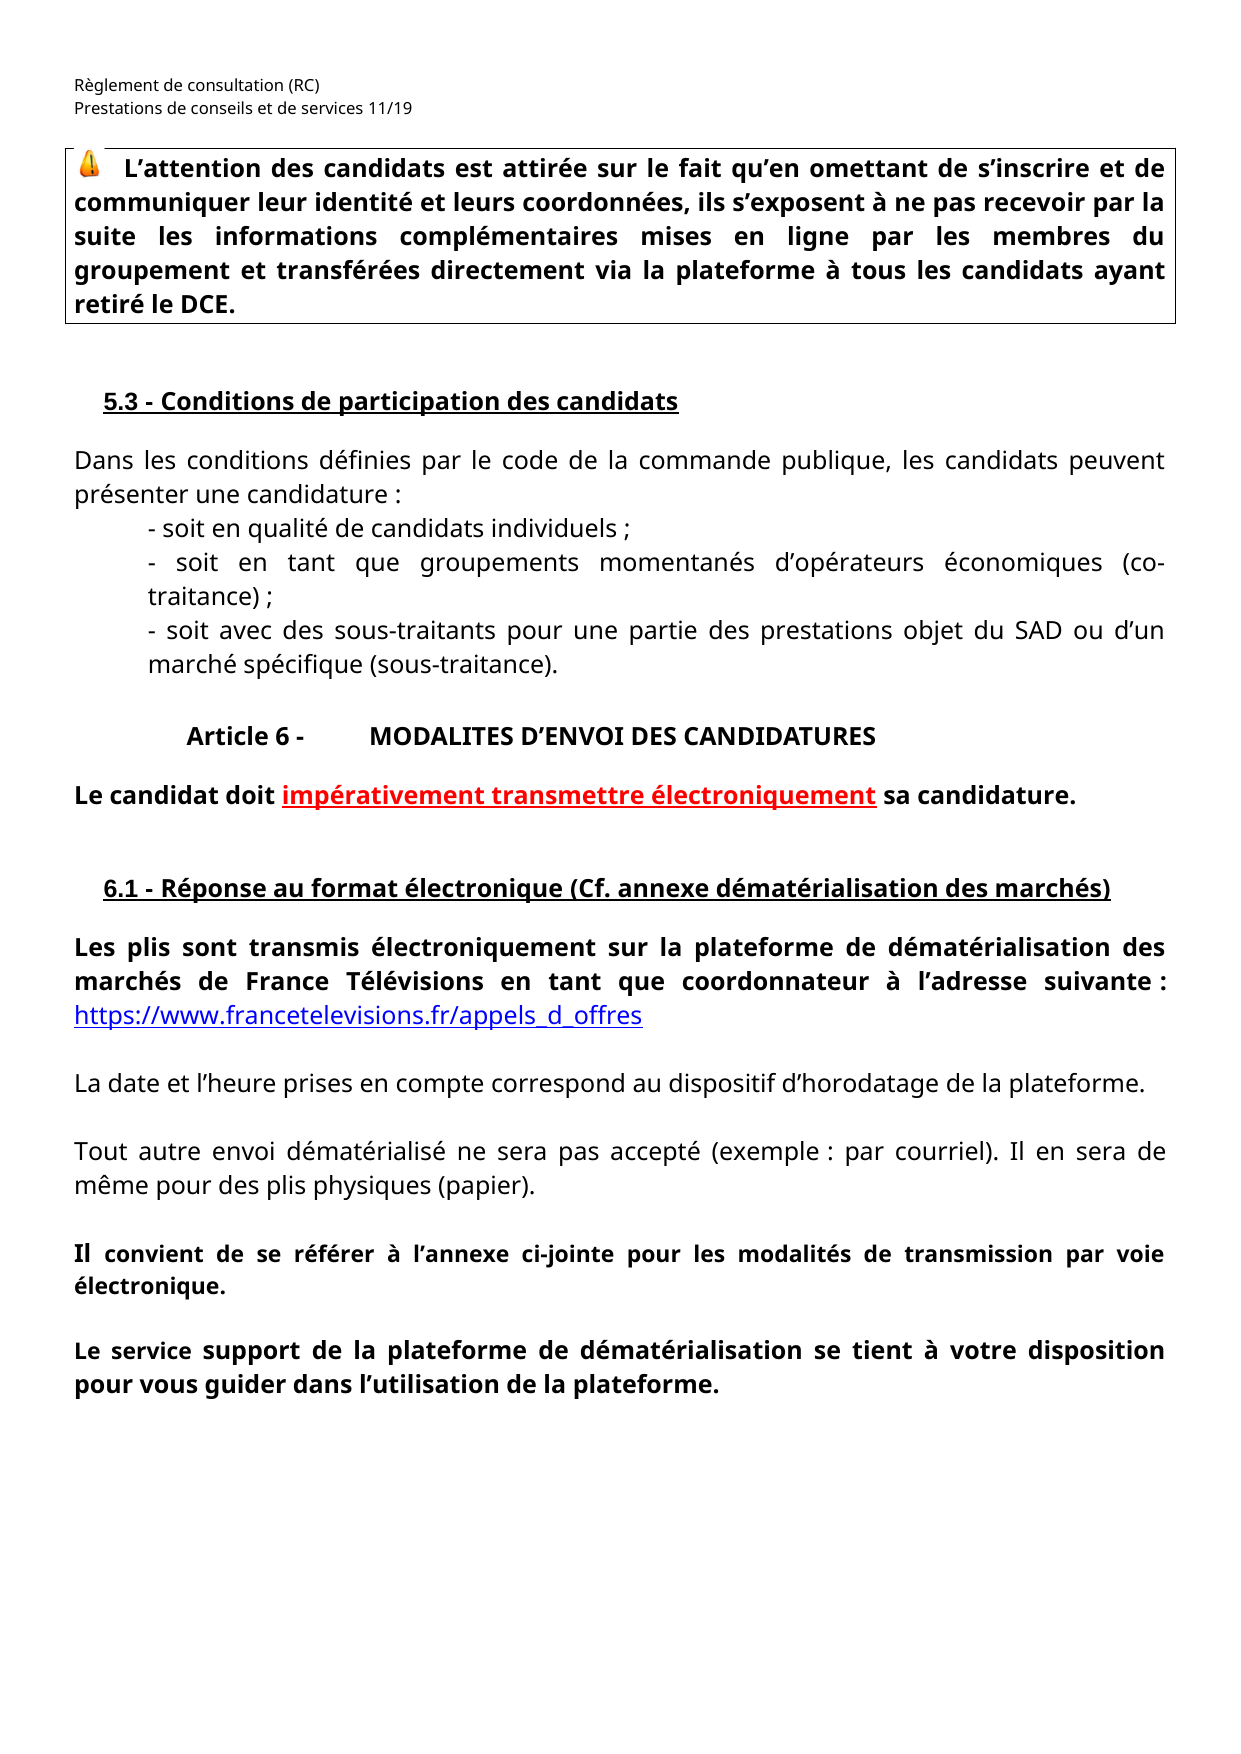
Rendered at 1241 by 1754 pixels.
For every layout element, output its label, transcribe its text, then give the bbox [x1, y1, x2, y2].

text - soit avec des sous-traitants pour une partie des prestations objet du SAD ou d’un marché spécifique (sous-traitance). [148, 613, 1167, 681]
subtitle Conditions de participation des candidats [103, 383, 1167, 417]
text La date et l’heure prises en compte correspond au dispositif d’horodatage de la plateforme. [74, 1066, 1167, 1100]
subtitle MODALITES D’ENVOI DES CANDIDATURES [186, 718, 1167, 752]
text Le candidat doit impérativement transmettre électroniquement sa candidature. [74, 777, 1167, 811]
picture [73, 148, 105, 179]
text Il convient de se référer à l’annexe ci-jointe pour les modalités de transmission par voie électronique. [74, 1236, 1167, 1301]
text Dans les conditions définies par le code de la commande publique, les candidats peuvent présenter une candidature : [74, 442, 1167, 511]
subtitle Réponse au format électronique (Cf. annexe dématérialisation des marchés) [103, 871, 1167, 904]
text - soit en tant que groupements momentanés d’opérateurs économiques (co-traitance) ; [148, 544, 1167, 613]
text Le service support de la plateforme de dématérialisation se tient à votre disposition pour vous guider dans l’utilisation de la plateforme. [74, 1333, 1167, 1401]
text L’attention des candidats est attirée sur le fait qu’en omettant de s’inscrire et de communiquer leur identité et leurs coordonnées, ils s’exposent à ne pas recevoir par la suite les informations complémentaires mises en ligne par les membres du groupement et transférées directement via la plateforme à tous les candidats ayant retiré le DCE. [66, 149, 1175, 323]
text - soit en qualité de candidats individuels ; [148, 511, 1167, 544]
text Les plis sont transmis électroniquement sur la plateforme de dématérialisation des marchés de France Télévisions en tant que coordonnateur à l’adresse suivante : https://www.francetelevisions.fr/appels_d_offres [74, 929, 1167, 1032]
text Tout autre envoi dématérialisé ne sera pas accepté (exemple : par courriel). Il en sera de même pour des plis physiques (papier). [74, 1134, 1167, 1202]
